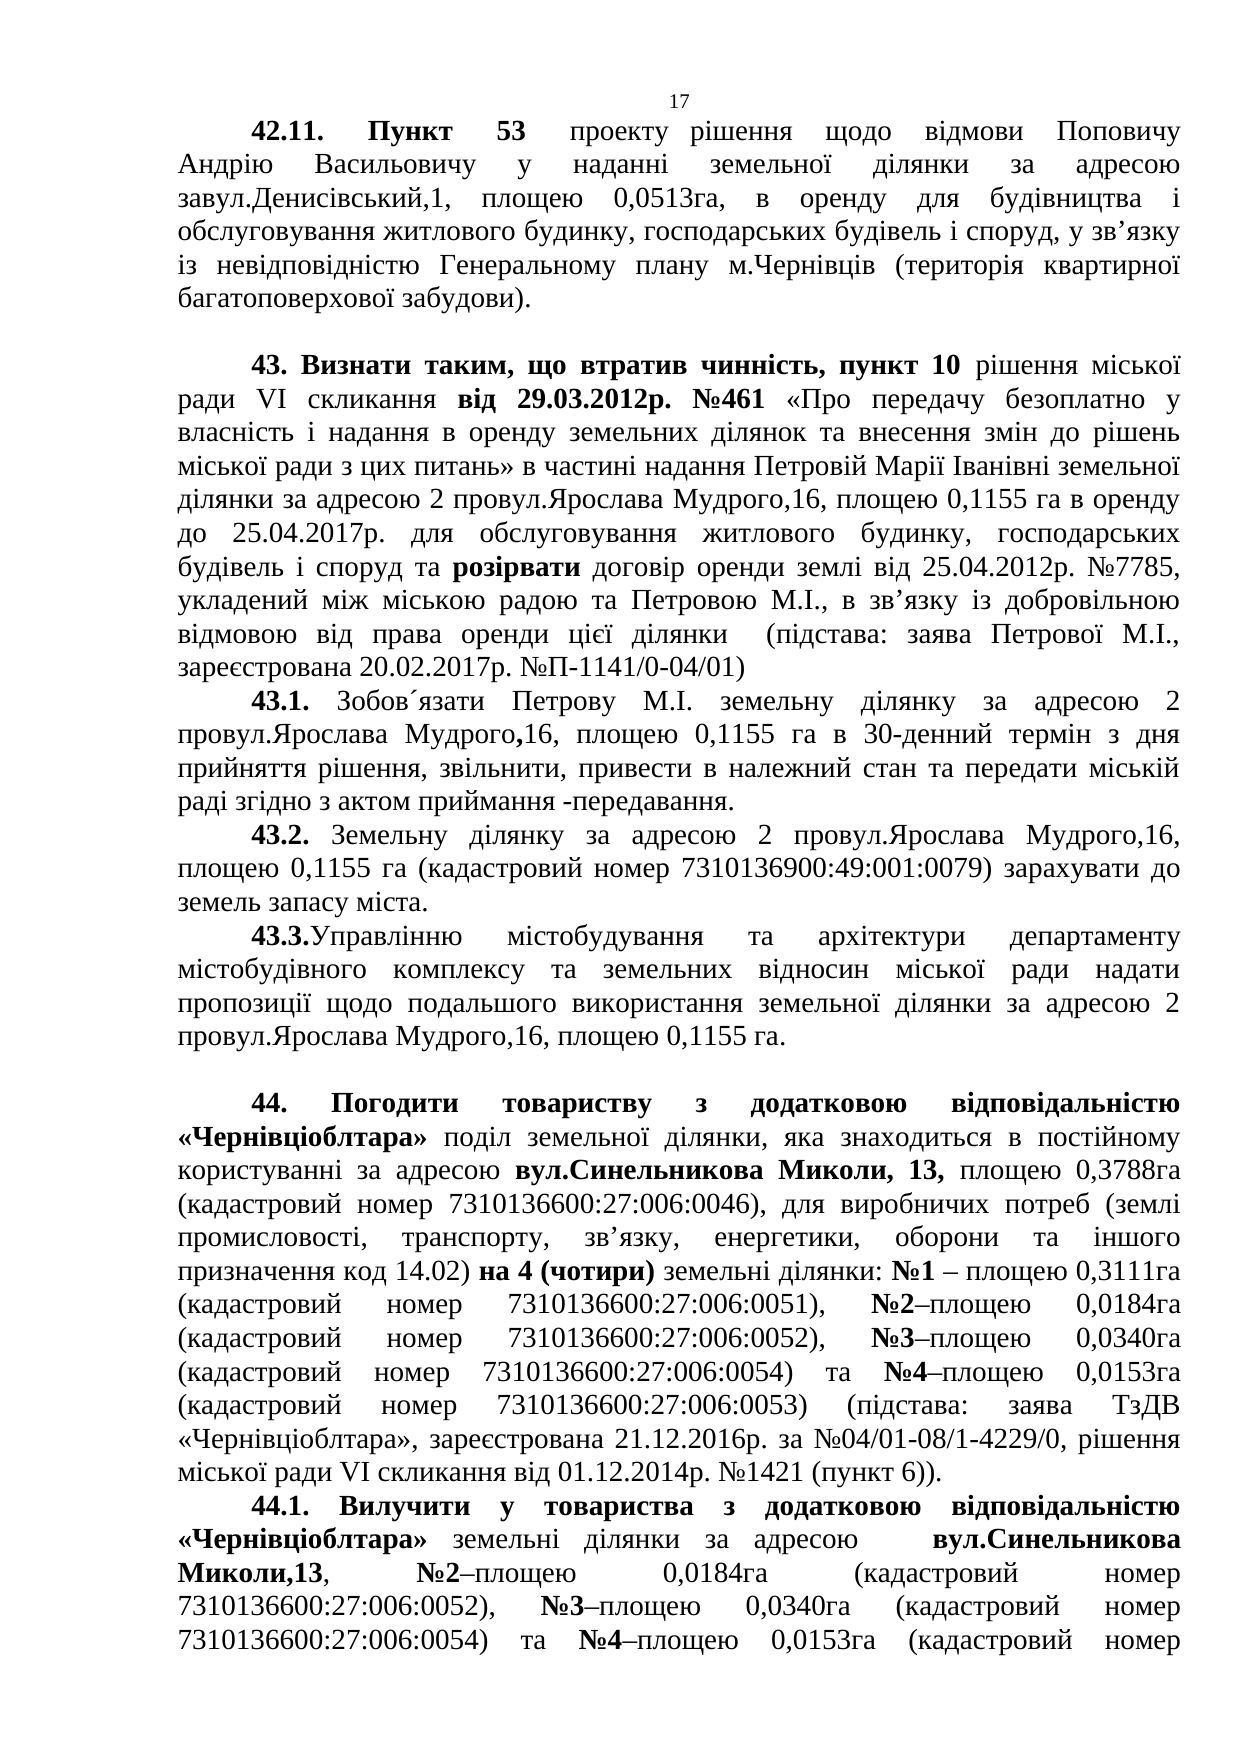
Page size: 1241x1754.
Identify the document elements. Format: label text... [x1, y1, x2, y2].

text 43.3.Управлінню містобудування та архітектури департаменту містобудівного комплексу та земельних відносин міської ради надати пропозиції щодо подальшого використання земельної ділянки за адресою 2 провул.Ярослава Мудрого,16, площею . [177, 918, 1181, 1052]
list 43.1. Зобов´язати Петрову М.І. земельну ділянку за адресою 2 провул.Ярослава Мудрого,16, площею в 30-денний термін з дня прийняття рішення, звільнити, привести в належний стан та передати міській раді згідно з актом приймання -передавання. [177, 683, 1181, 817]
text 43. Визнати таким, що втратив чинність, пункт 10 рішення міської ради VІ скликання від 29.03.2012р. №461 «Про передачу безоплатно у власність і надання в оренду земельних ділянок та внесення змін до рішень міської ради з цих питань» в частині надання Петровій Марії Іванівні земельної ділянки за адресою 2 провул.Ярослава Мудрого,16, площею в оренду до 25.04.2017р. для обслуговування житлового будинку, господарських будівель і споруд та розірвати договір оренди землі від 25.04.2012р. №7785, укладений між міською радою та Петровою М.І., в зв’язку із добровільною відмовою від права оренди цієї ділянки (підстава: заява Петрової М.І., зареєстрована 20.02.2017р. №П-1141/0-04/01) [177, 347, 1181, 683]
list 43.2. Земельну ділянку за адресою 2 провул.Ярослава Мудрого,16, площею (кадастровий номер 7310136900:49:001:0079) зарахувати до земель запасу міста. [177, 817, 1181, 918]
text 44. Погодити товариству з додатковою відповідальністю «Чернівціоблтара» поділ земельної ділянки, яка знаходиться в постійному користуванні за адресою вул.Синельникова Миколи, 13, площею 0,3788га (кадастровий номер 7310136600:27:006:0046), для виробничих потреб (землі промисловості, транспорту, зв’язку, енергетики, оборони та іншого призначення код 14.02) на 4 (чотири) земельні ділянки: №1 – площею 0,3111га (кадастровий номер 7310136600:27:006:0051), №2–площею 0,0184га (кадастровий номер 7310136600:27:006:0052), №3–площею 0,0340га (кадастровий номер 7310136600:27:006:0054) та №4–площею 0,0153га (кадастровий номер 7310136600:27:006:0053) (підстава: заява ТзДВ «Чернівціоблтара», зареєстрована 21.12.2016р. за №04/01-08/1-4229/0, рішення міської ради VI скликання від 01.12.2014р. №1421 (пункт 6)). [177, 1085, 1181, 1488]
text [177, 1488, 1181, 1656]
text 42.11. Пункт 53 проекту рішення щодо відмови Поповичу Андрію Васильовичу у наданні земельної ділянки за адресою завул.Денисівський,1, площею 0,0513га, в оренду для будівництва і обслуговування житлового будинку, господарських будівель і споруд, у зв’язку із невідповідністю Генеральному плану м.Чернівців (територія квартирної багатоповерхової забудови). [177, 113, 1181, 314]
